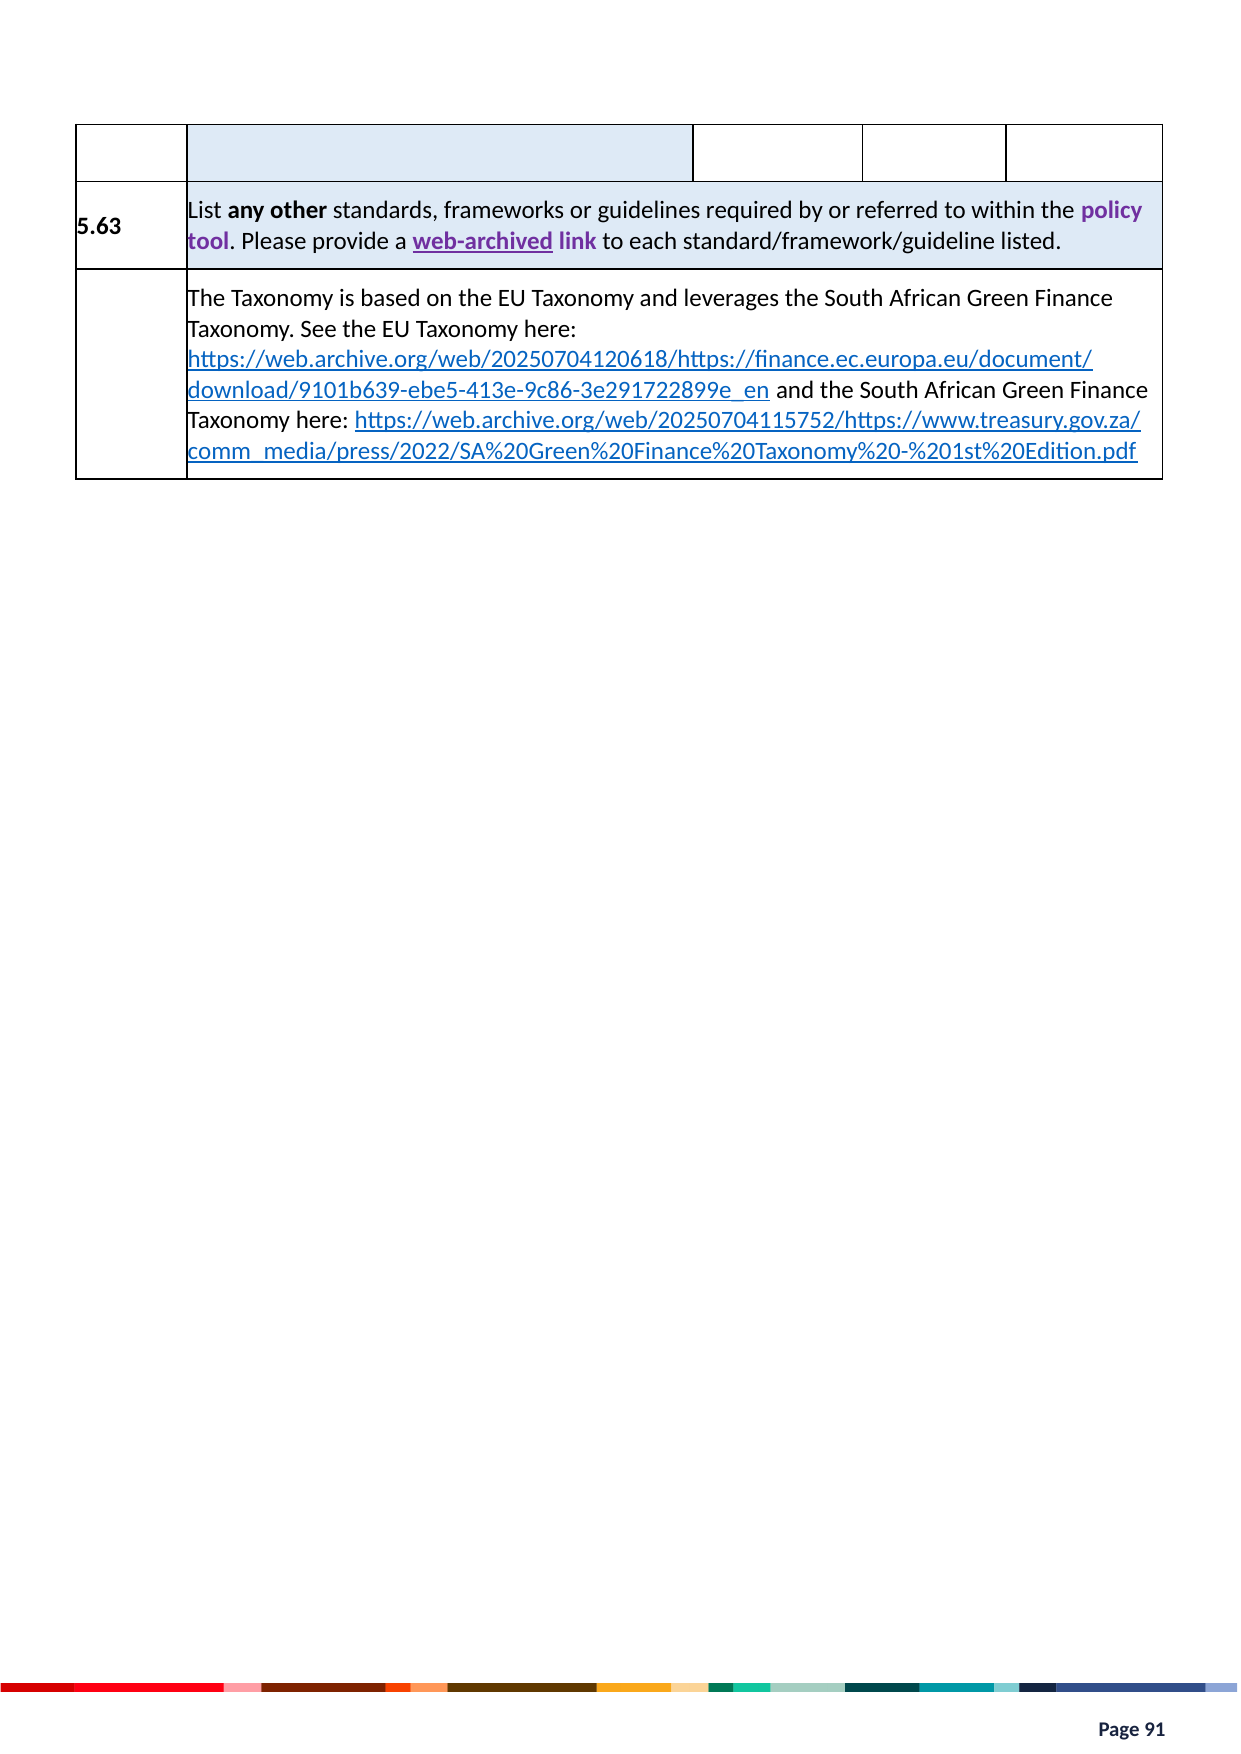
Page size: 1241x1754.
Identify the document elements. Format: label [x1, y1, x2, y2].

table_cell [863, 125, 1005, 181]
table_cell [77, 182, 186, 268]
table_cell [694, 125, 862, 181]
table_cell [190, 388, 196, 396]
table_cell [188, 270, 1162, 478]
picture [0, 1683, 1236, 1692]
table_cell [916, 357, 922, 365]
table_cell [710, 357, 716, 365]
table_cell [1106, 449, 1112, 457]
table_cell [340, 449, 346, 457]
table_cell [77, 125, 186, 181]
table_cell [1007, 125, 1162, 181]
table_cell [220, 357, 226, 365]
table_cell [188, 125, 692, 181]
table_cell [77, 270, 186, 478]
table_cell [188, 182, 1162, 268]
